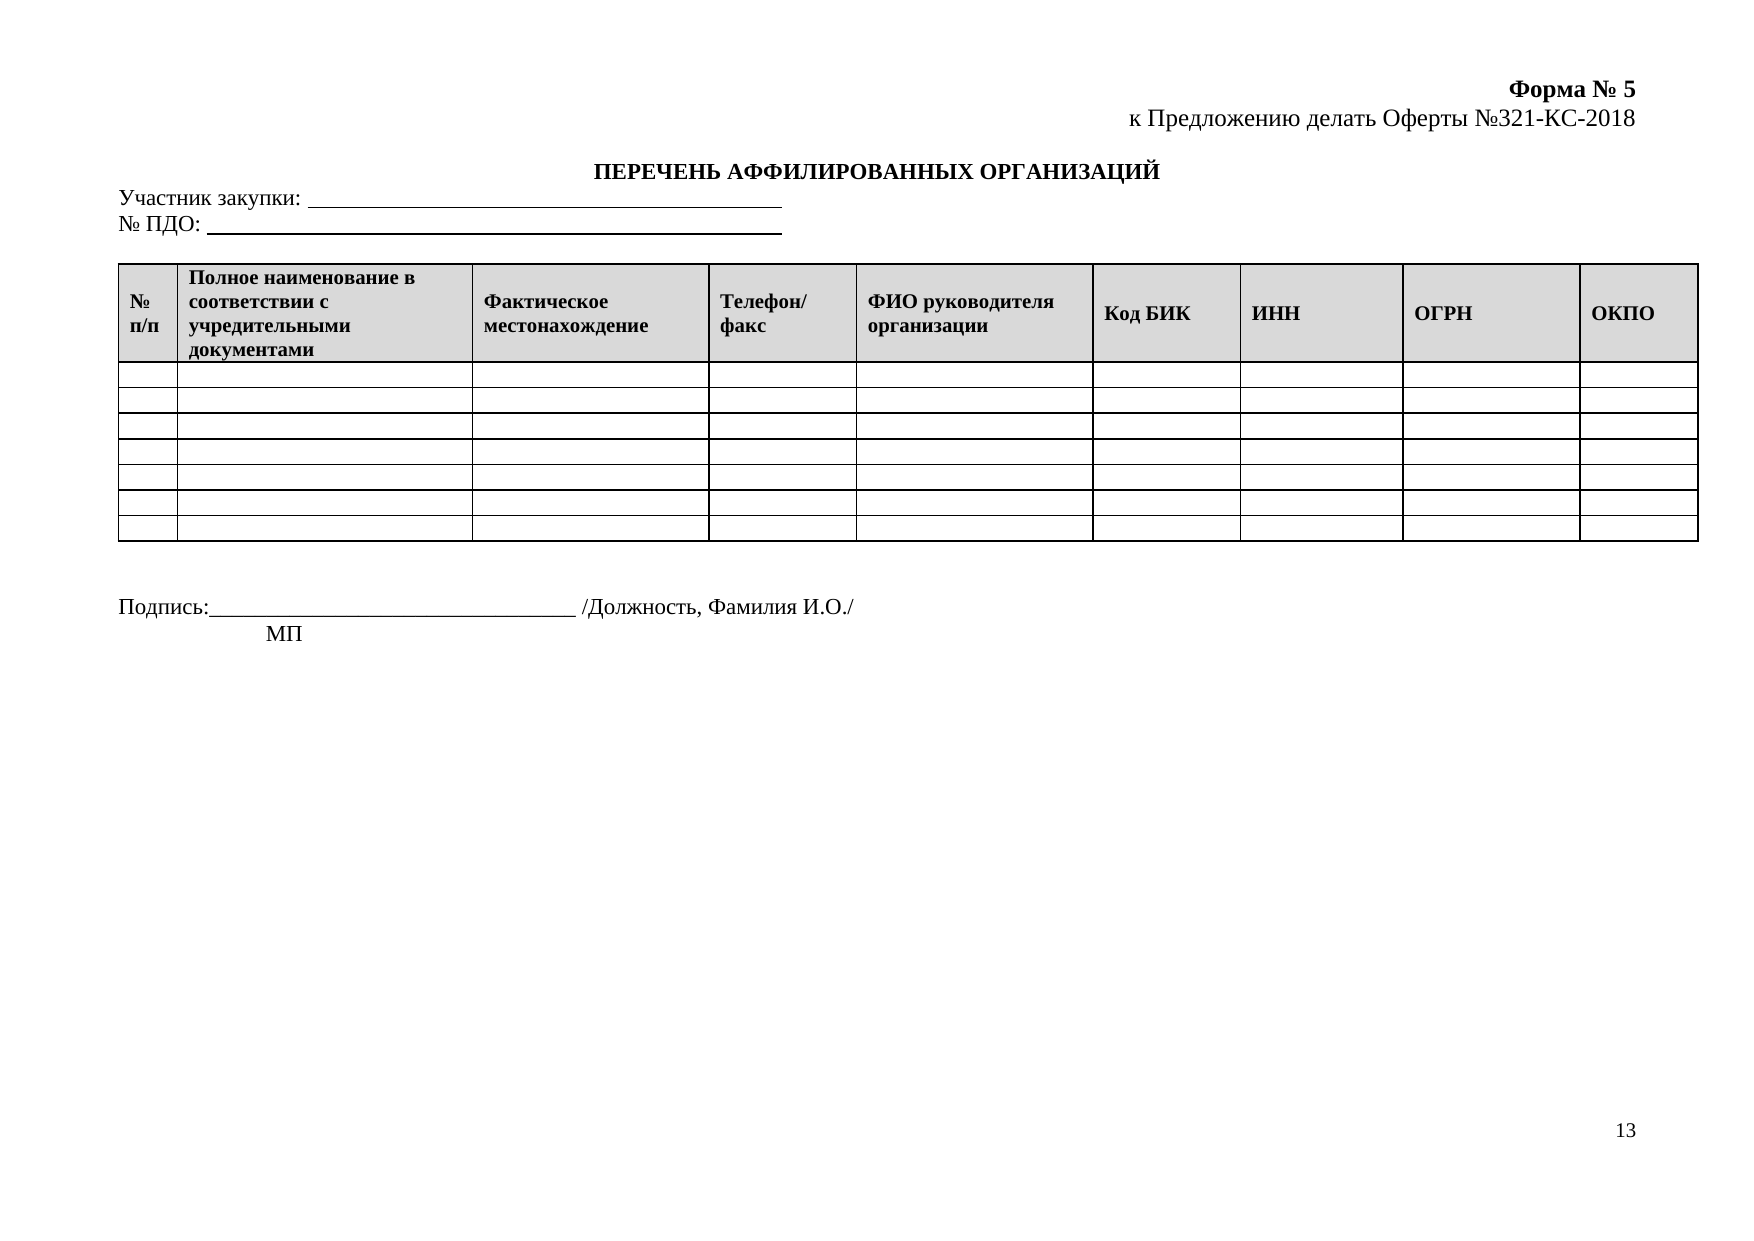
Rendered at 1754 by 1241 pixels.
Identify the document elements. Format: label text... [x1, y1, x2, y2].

table_cell [710, 440, 856, 463]
text Подпись:________________________________ /Должность, Фамилия И.О./ [118, 593, 1636, 619]
table_cell [473, 440, 708, 463]
table_cell [119, 414, 177, 438]
table_cell [857, 363, 1092, 387]
table_header ОКПО [1581, 265, 1697, 361]
table_cell [710, 388, 856, 412]
table_cell [710, 363, 856, 387]
table_cell [857, 516, 1092, 540]
text МП [118, 619, 1636, 646]
table_cell [1241, 491, 1402, 515]
table_cell [710, 414, 856, 438]
table_cell [1581, 465, 1697, 489]
table_cell [473, 414, 708, 438]
table_cell [1241, 516, 1402, 540]
table_cell [473, 491, 708, 515]
table_cell [1404, 465, 1579, 489]
table_header ОГРН [1404, 265, 1579, 361]
table_cell [1094, 363, 1240, 387]
table_cell [857, 491, 1092, 515]
table_cell [178, 440, 472, 463]
table_cell [1241, 414, 1402, 438]
table_cell [710, 491, 856, 515]
table_cell [1094, 516, 1240, 540]
table_cell [178, 491, 472, 515]
table_cell [857, 388, 1092, 412]
table_cell [1094, 491, 1240, 515]
table_cell [1094, 388, 1240, 412]
table_cell [1581, 388, 1697, 412]
text Форма № 5 [118, 74, 1636, 103]
table_cell [1241, 388, 1402, 412]
table_cell [1094, 440, 1240, 463]
table_cell [1241, 465, 1402, 489]
table_cell [1404, 440, 1579, 463]
table_cell [857, 414, 1092, 438]
table_cell [1581, 491, 1697, 515]
table_cell [1404, 414, 1579, 438]
table_cell [857, 440, 1092, 463]
table_cell [857, 465, 1092, 489]
table_cell [1094, 465, 1240, 489]
table_header Код БИК [1094, 265, 1240, 361]
table_cell [473, 388, 708, 412]
table_cell [178, 516, 472, 540]
table_cell [119, 440, 177, 463]
table_cell [1581, 516, 1697, 540]
table_header № п/п [119, 265, 177, 361]
table_cell [473, 363, 708, 387]
table_cell [1404, 363, 1579, 387]
table_cell [178, 414, 472, 438]
table_cell [119, 516, 177, 540]
table_header Телефон/ факс [710, 265, 856, 361]
table_cell [1241, 363, 1402, 387]
table_cell [1241, 440, 1402, 463]
table_cell [473, 516, 708, 540]
table_cell [178, 465, 472, 489]
text ПЕРЕЧЕНЬ АФФИЛИРОВАННЫХ ОРГАНИЗАЦИЙ [118, 158, 1636, 184]
table_cell [473, 465, 708, 489]
text Участник закупки: [118, 184, 1636, 210]
table_cell [178, 363, 472, 387]
table_cell [119, 465, 177, 489]
table_header ФИО руководителя организации [857, 265, 1092, 361]
table_cell [1094, 414, 1240, 438]
table_header ИНН [1241, 265, 1402, 361]
text к Предложению делать Оферты №321-КС-2018 [118, 103, 1636, 131]
table_cell [1581, 440, 1697, 463]
table_header Фактическое местонахождение [473, 265, 708, 361]
text № ПДО: [118, 210, 1636, 237]
table_header Полное наименование в соответствии с учредительными документами [178, 265, 472, 361]
table_cell [178, 388, 472, 412]
table_cell [1404, 388, 1579, 412]
table_cell [1404, 491, 1579, 515]
table_cell [119, 363, 177, 387]
table_cell [1581, 414, 1697, 438]
table_cell [710, 516, 856, 540]
table_cell [1581, 363, 1697, 387]
table_cell [710, 465, 856, 489]
table_cell [119, 491, 177, 515]
table_cell [1404, 516, 1579, 540]
table_cell [119, 388, 177, 412]
